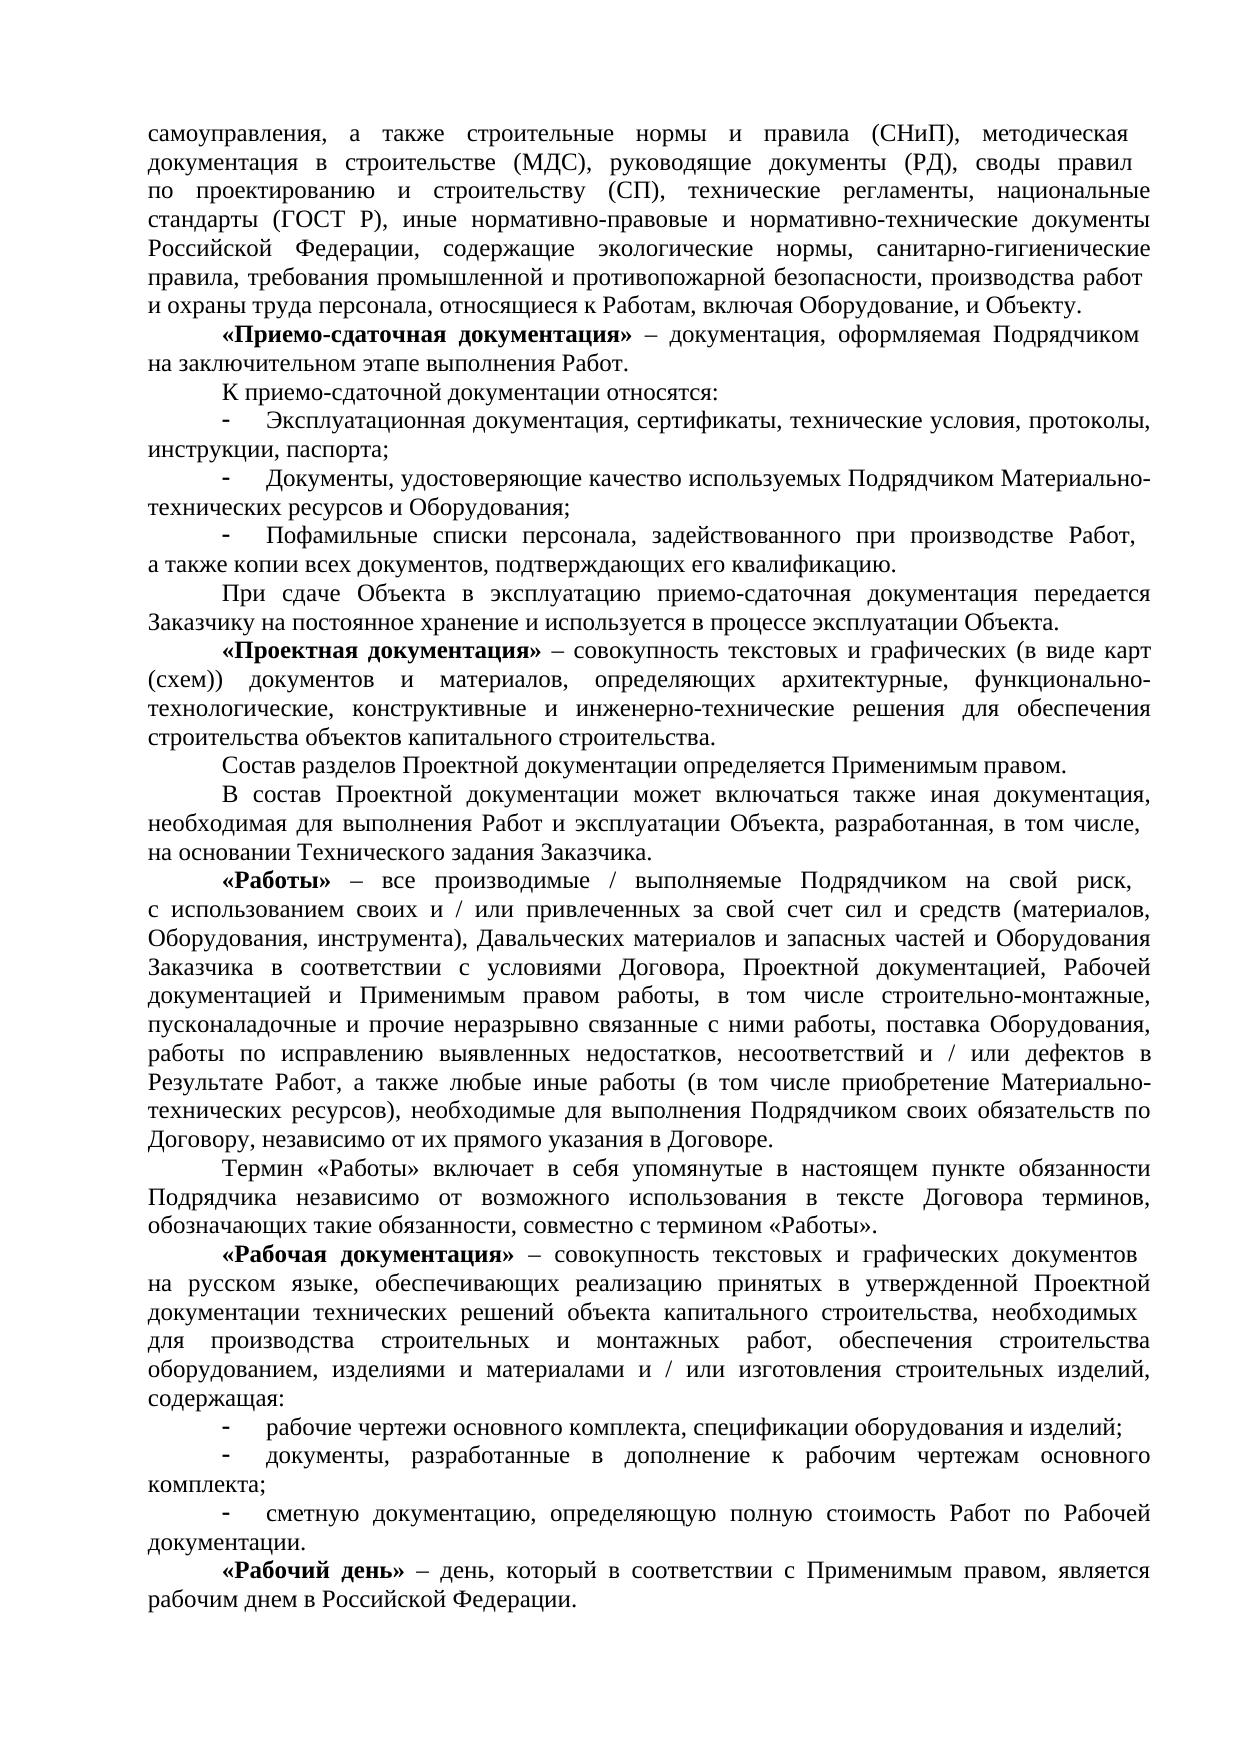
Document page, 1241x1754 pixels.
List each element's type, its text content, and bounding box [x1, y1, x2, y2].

list К приемо-сдаточной документации относятся: [148, 377, 1152, 406]
text «Рабочая документация» – совокупность текстовых и графических документов на русском языке, обеспечивающих реализацию принятых в утвержденной Проектной документации технических решений объекта капитального строительства, необходимых для производства строительных и монтажных работ, обеспечения строительства оборудованием, изделиями и материалами и / или изготовления строительных изделий, содержащая: [148, 1239, 1152, 1412]
list рабочие чертежи основного комплекта, спецификации оборудования и изделий; [148, 1412, 1152, 1441]
list Эксплуатационная документация, сертификаты, технические условия, протоколы, инструкции, паспорта; [148, 406, 1152, 463]
list Документы, удостоверяющие качество используемых Подрядчиком Материально-технических ресурсов и Оборудования; [148, 463, 1152, 521]
subtitle «Проектная документация» – совокупность текстовых и графических (в виде карт (схем)) документов и материалов, определяющих архитектурные, функционально-технологические, конструктивные и инженерно-технические решения для обеспечения строительства объектов капитального строительства. [148, 636, 1152, 751]
subtitle В состав Проектной документации может включаться также иная документация, необходимая для выполнения Работ и эксплуатации Объекта, разработанная, в том числе, на основании Технического задания Заказчика. [148, 779, 1152, 866]
subtitle Состав разделов Проектной документации определяется Применимым правом. [148, 751, 1152, 779]
list документы, разработанные в дополнение к рабочим чертежам основного комплекта; [148, 1441, 1152, 1498]
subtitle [148, 118, 1152, 319]
list При сдаче Объекта в эксплуатацию приемо-сдаточная документация передается Заказчику на постоянное хранение и используется в процессе эксплуатации Объекта. [148, 578, 1152, 636]
list «Приемо-сдаточная документация» – документация, оформляемая Подрядчиком на заключительном этапе выполнения Работ. [148, 319, 1152, 377]
text Термин «Работы» включает в себя упомянутые в настоящем пункте обязанности Подрядчика независимо от возможного использования в тексте Договора терминов, обозначающих такие обязанности, совместно с термином «Работы». [148, 1153, 1152, 1239]
list сметную документацию, определяющую полную стоимость Работ по Рабочей документации. [148, 1498, 1152, 1556]
subtitle «Работы» – все производимые / выполняемые Подрядчиком на свой риск, с использованием своих и / или привлеченных за свой счет сил и средств (материалов, Оборудования, инструмента), Давальческих материалов и запасных частей и Оборудования Заказчика в соответствии с условиями Договора, Проектной документацией, Рабочей документацией и Применимым правом работы, в том числе строительно-монтажные, пусконаладочные и прочие неразрывно связанные с ними работы, поставка Оборудования, работы по исправлению выявленных недостатков, несоответствий и / или дефектов в Результате Работ, а также любые иные работы (в том числе приобретение Материально-технических ресурсов), необходимые для выполнения Подрядчиком своих обязательств по Договору, независимо от их прямого указания в Договоре. [148, 866, 1152, 1153]
text «Рабочий день» – день, который в соответствии с Применимым правом, является рабочим днем в Российской Федерации. [148, 1556, 1152, 1613]
list Пофамильные списки персонала, задействованного при производстве Работ, а также копии всех документов, подтверждающих его квалификацию. [148, 521, 1152, 578]
